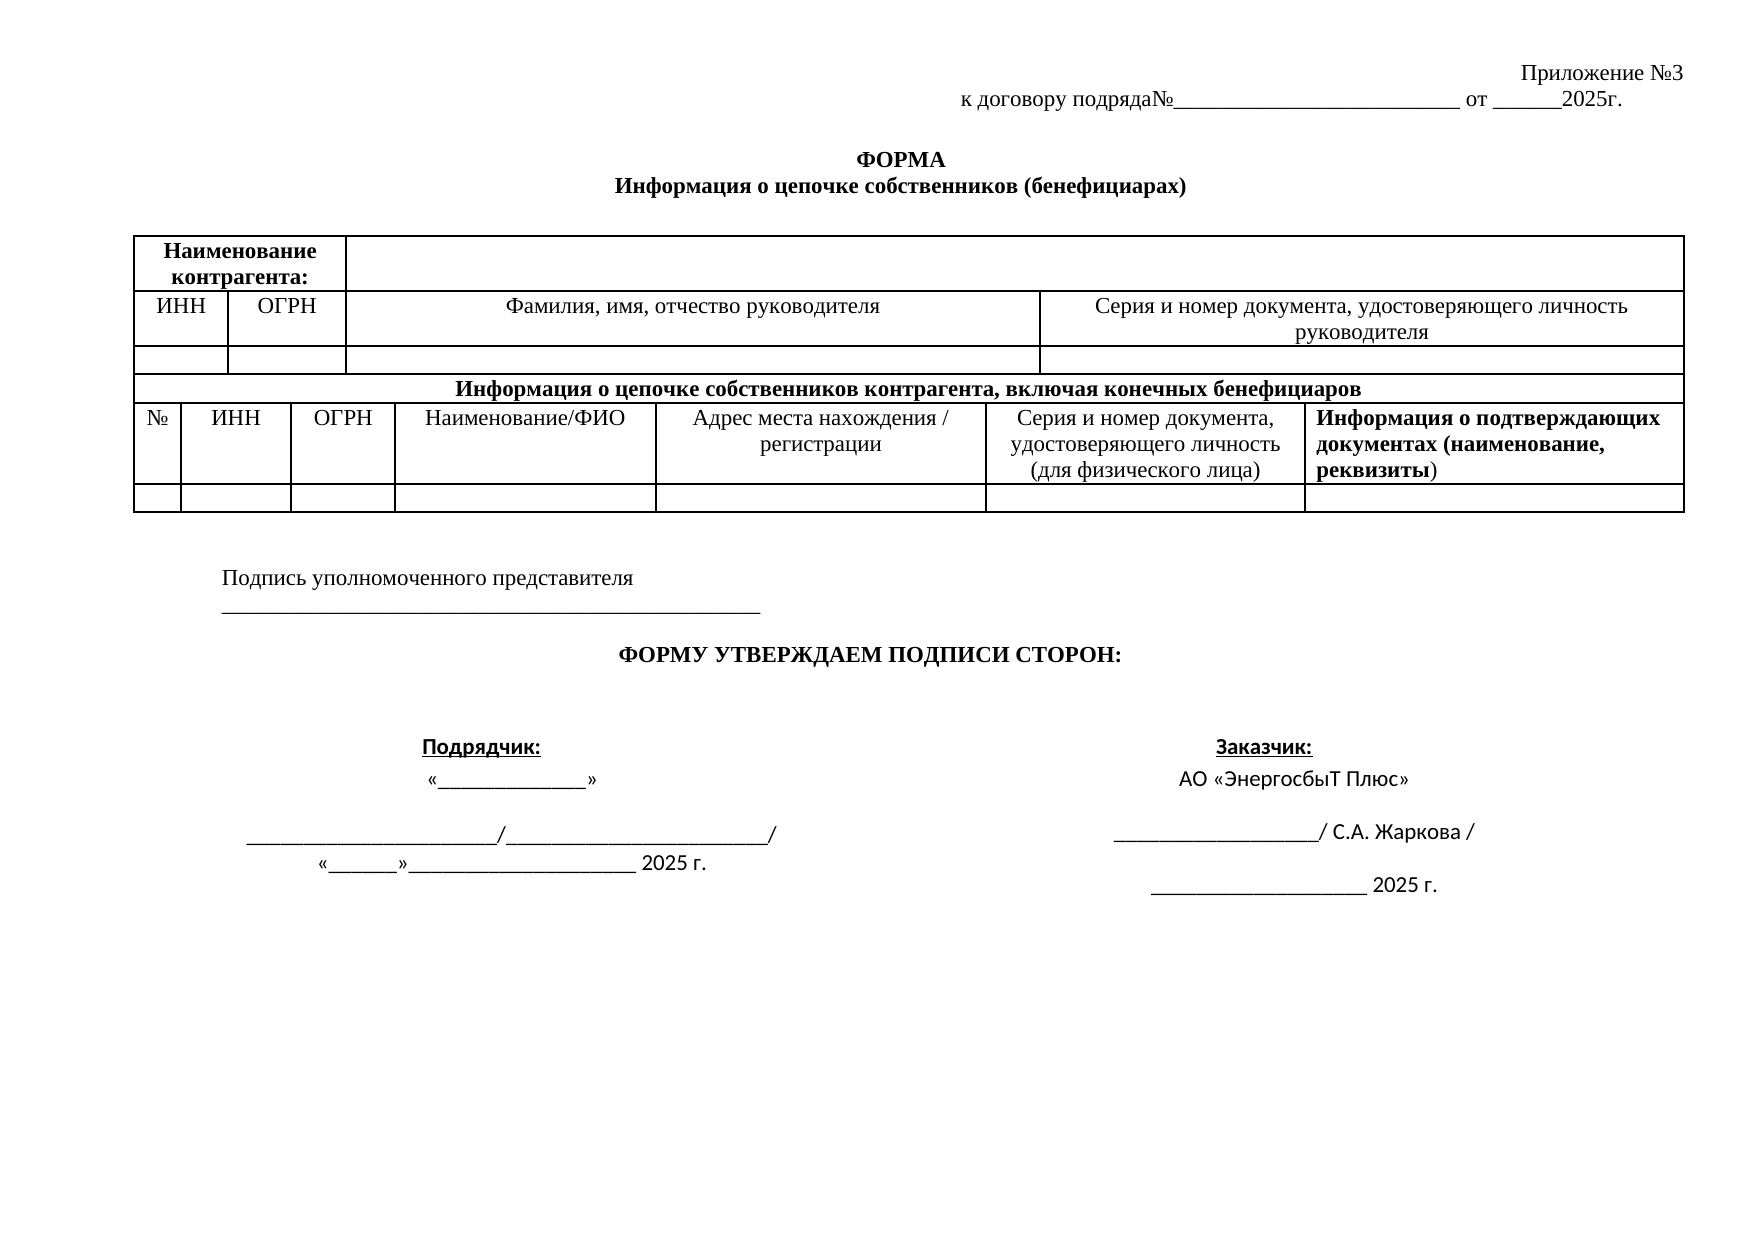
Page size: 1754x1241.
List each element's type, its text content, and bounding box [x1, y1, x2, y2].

table_cell Серия и номер документа, удостоверяющего личность руководителя [1041, 292, 1683, 344]
table_cell [135, 485, 180, 511]
table_cell [182, 485, 290, 511]
text Подпись уполномоченного представителя [222, 564, 1683, 590]
text ФОРМУ УТВЕРЖДАЕМ ПОДПИСИ СТОРОН: [118, 641, 1622, 668]
table_cell Фамилия, имя, отчество руководителя [347, 292, 1039, 344]
table_header Заказчик: [906, 732, 1683, 764]
text _______________________________________________ [222, 590, 1683, 617]
table_cell АО «ЭнергосбыТ Плюс» __________________/ С.А. Жаркова / ___________________ 2025 г. [906, 764, 1683, 922]
table_cell [1306, 485, 1683, 511]
table_cell Наименование/ФИО [396, 404, 655, 483]
table_cell [1041, 347, 1683, 373]
text Приложение №3 [118, 59, 1683, 86]
table_cell Серия и номер документа, удостоверяющего личность (для физического лица) [987, 404, 1304, 483]
table_cell Адрес места нахождения / регистрации [657, 404, 985, 483]
table_cell № [135, 404, 180, 483]
table_header [347, 237, 1683, 290]
table_cell [347, 347, 1039, 373]
table_cell Информация о цепочке собственников контрагента, включая конечных бенефициаров [135, 375, 1683, 402]
text ФОРМА [118, 146, 1683, 172]
table_header Подрядчик: [118, 732, 906, 764]
table_cell [292, 485, 394, 511]
table_header Наименование контрагента: [135, 237, 345, 290]
table_cell [657, 485, 985, 511]
table_cell ИНН [135, 292, 227, 344]
table_cell [987, 485, 1304, 511]
text Информация о цепочке собственников (бенефициарах) [118, 172, 1683, 199]
table_cell «_____________» ______________________/_______________________/ «______»____________________ 2025 г. [118, 764, 906, 922]
table_cell [229, 347, 345, 373]
table_cell ОГРН [229, 292, 345, 344]
table_cell ОГРН [292, 404, 394, 483]
text к договору подряда№_________________________ от ______2025г. [162, 86, 1622, 112]
table_cell ИНН [182, 404, 290, 483]
table_cell [396, 485, 655, 511]
table_cell [135, 347, 227, 373]
table_cell Информация о подтверждающих документах (наименование, реквизиты) [1306, 404, 1683, 483]
